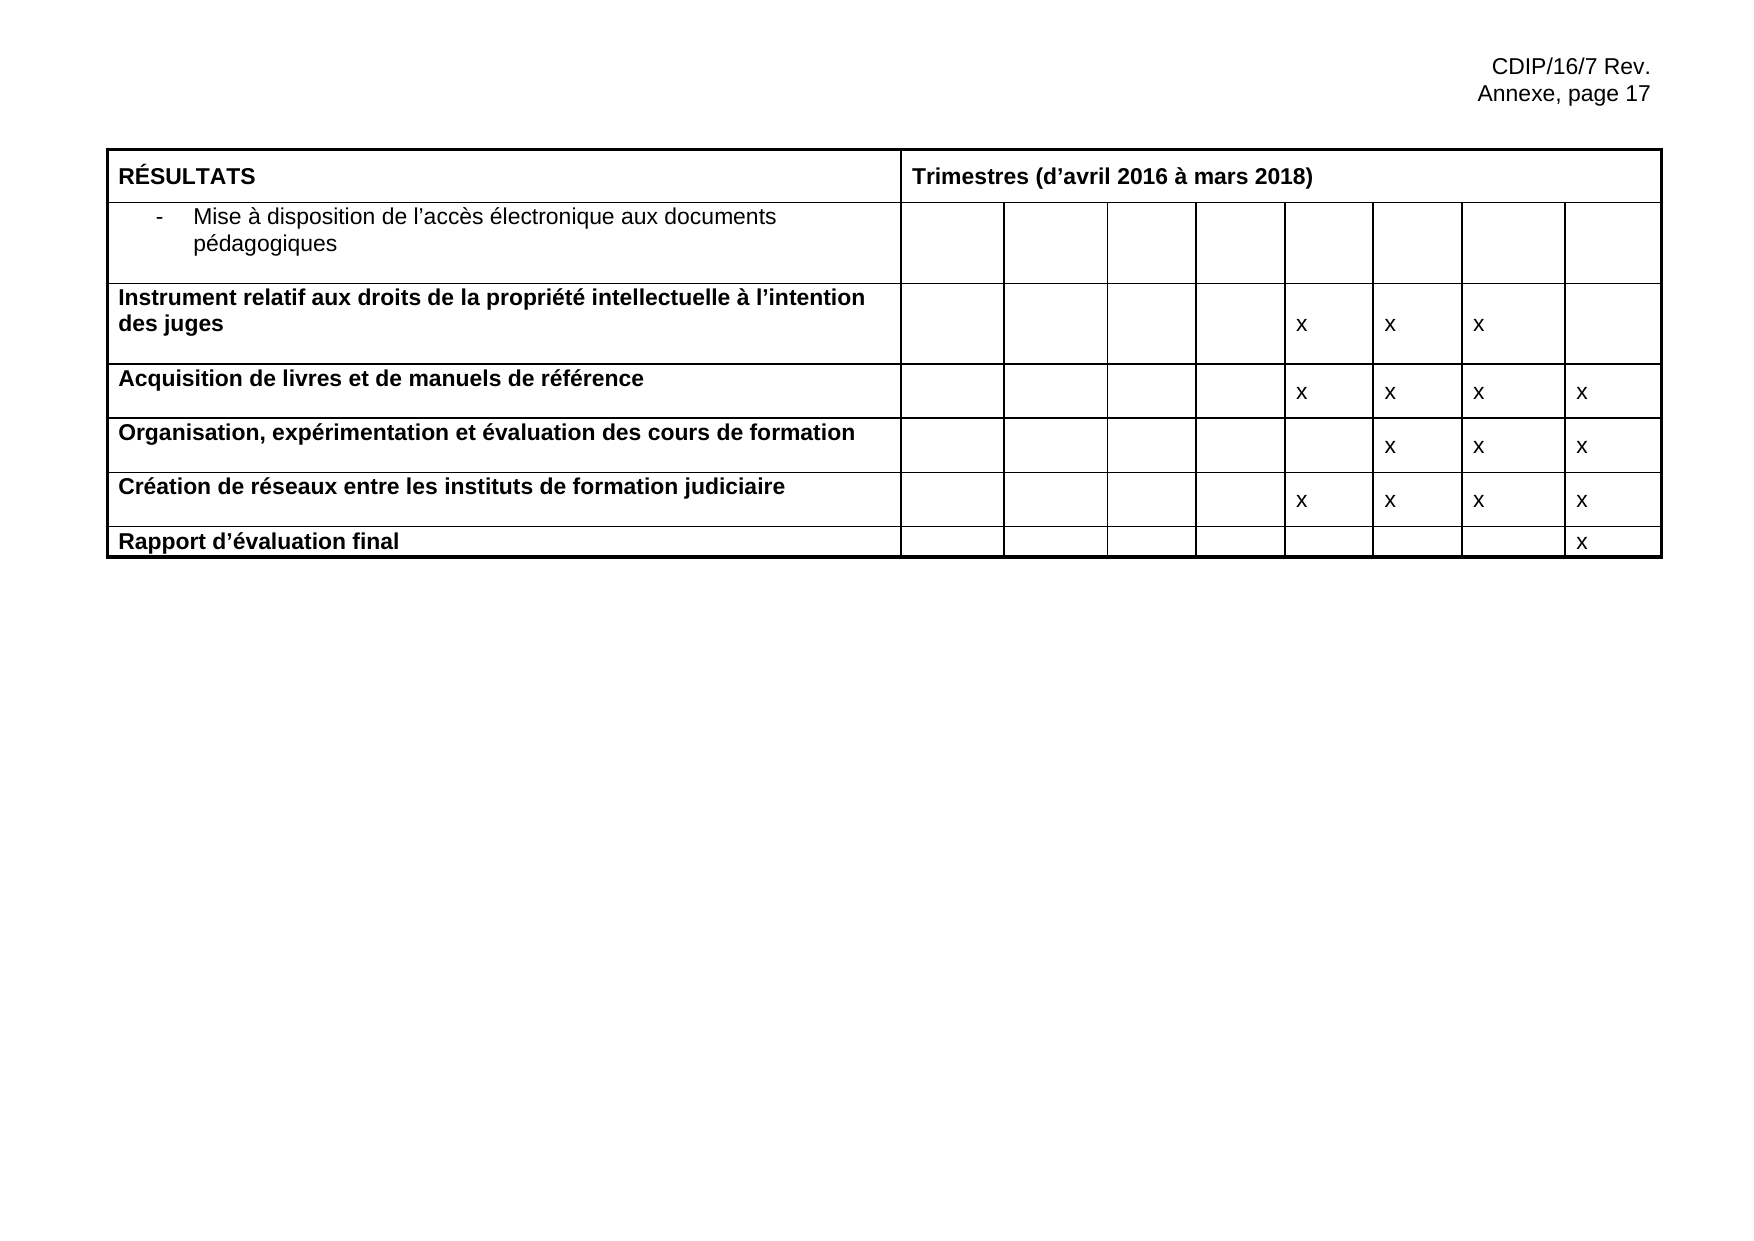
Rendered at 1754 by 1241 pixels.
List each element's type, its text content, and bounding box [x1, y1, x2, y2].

table_cell x [1463, 284, 1564, 363]
table_cell x [1463, 473, 1564, 526]
table_cell [902, 527, 1003, 555]
table_cell [1197, 473, 1284, 526]
table_cell Instrument relatif aux droits de la propriété intellectuelle à l’intention des juges [109, 284, 900, 363]
table_cell x [1374, 203, 1461, 282]
table_cell [1197, 419, 1284, 472]
table_cell [1005, 419, 1107, 472]
table_cell x [1286, 473, 1372, 526]
table_cell [902, 284, 1003, 363]
table_cell x [1374, 365, 1461, 417]
table_cell x [1374, 473, 1461, 526]
table_cell [1374, 527, 1461, 555]
table_cell Acquisition de livres et de manuels de référence [109, 365, 900, 417]
table_cell [1108, 419, 1195, 472]
table_cell x [1197, 203, 1284, 282]
table_cell x [1566, 365, 1660, 417]
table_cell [109, 203, 900, 282]
table_cell Rapport d’évaluation final [109, 527, 900, 555]
table_cell [1005, 527, 1107, 555]
table_cell Organisation, expérimentation et évaluation des cours de formation [109, 419, 900, 472]
table_cell [902, 203, 1003, 282]
table_cell x [1286, 203, 1372, 282]
table_cell [1005, 284, 1107, 363]
table_cell [1108, 284, 1195, 363]
table_cell [1108, 527, 1195, 555]
table_cell [902, 365, 1003, 417]
table_cell Création de réseaux entre les instituts de formation judiciaire [109, 473, 900, 526]
table_cell x [1286, 365, 1372, 417]
table_cell x [1286, 284, 1372, 363]
table_cell x [1463, 419, 1564, 472]
table_cell [902, 473, 1003, 526]
table_cell [1005, 203, 1107, 282]
table_cell [1635, 473, 1660, 526]
table_cell [1197, 365, 1284, 417]
table_cell [1197, 527, 1284, 555]
table_cell [902, 419, 1003, 472]
table_header Trimestres (d’avril 2016 à mars 2018) [902, 151, 1660, 202]
table_cell [1286, 419, 1372, 472]
table_cell [1566, 284, 1660, 363]
table_cell [1005, 473, 1107, 526]
table_cell x [1374, 419, 1461, 472]
table_cell [1566, 203, 1660, 282]
table_cell [1463, 527, 1564, 555]
table_header RÉSULTATS [109, 151, 900, 202]
table_cell x [1566, 473, 1635, 526]
table_cell x [1566, 527, 1660, 555]
table_cell [1108, 473, 1195, 526]
table_cell x [1463, 203, 1564, 282]
table_cell [1005, 365, 1107, 417]
table_cell x [1566, 419, 1660, 472]
table_cell x [1463, 365, 1564, 417]
table_cell x [1108, 203, 1195, 282]
table_cell [1197, 284, 1284, 363]
table_cell x [1374, 284, 1461, 363]
table_cell [1286, 527, 1372, 555]
table_cell [1108, 365, 1195, 417]
